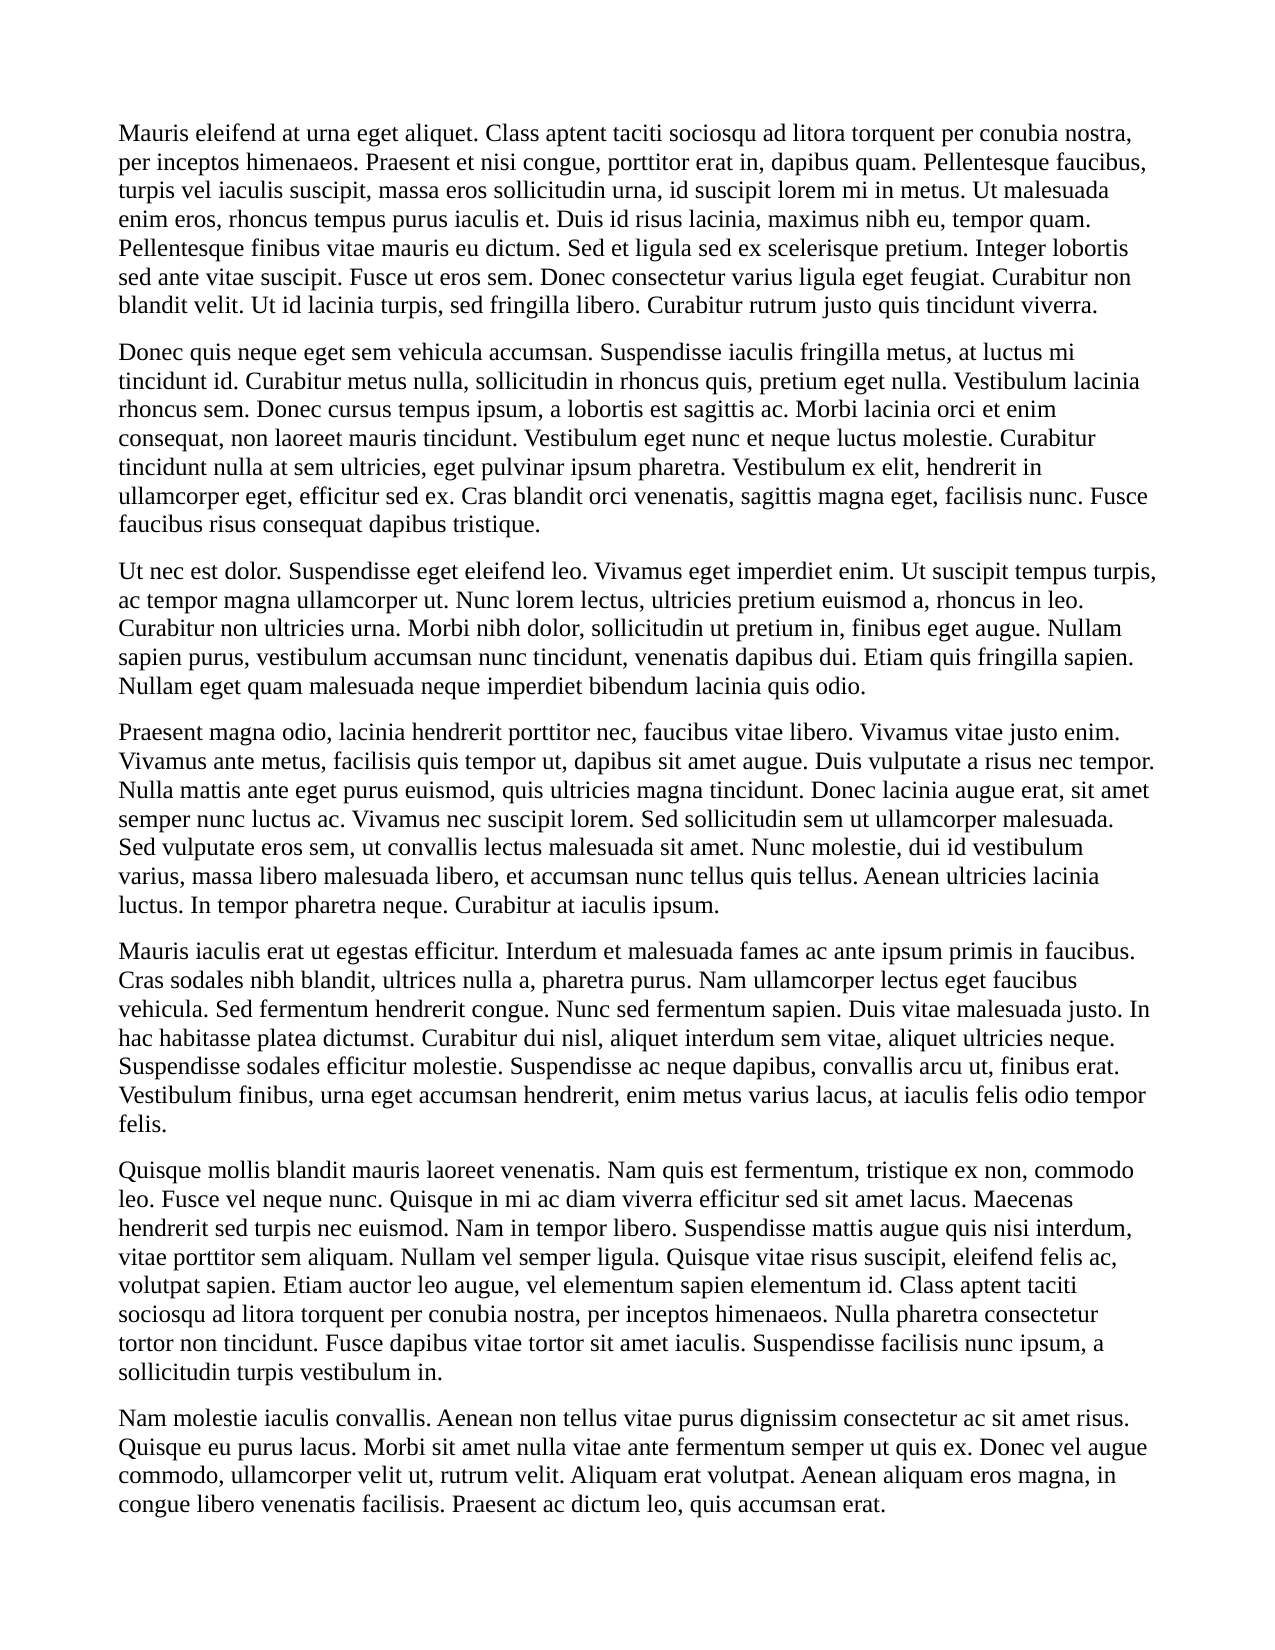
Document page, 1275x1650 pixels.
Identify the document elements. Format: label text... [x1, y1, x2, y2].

text Nam molestie iaculis convallis. Aenean non tellus vitae purus dignissim consectetur ac sit amet risus. Quisque eu purus lacus. Morbi sit amet nulla vitae ante fermentum semper ut quis ex. Donec vel augue commodo, ullamcorper velit ut, rutrum velit. Aliquam erat volutpat. Aenean aliquam eros magna, in congue libero venenatis facilisis. Praesent ac dictum leo, quis accumsan erat. [118, 1403, 1157, 1518]
text Ut nec est dolor. Suspendisse eget eleifend leo. Vivamus eget imperdiet enim. Ut suscipit tempus turpis, ac tempor magna ullamcorper ut. Nunc lorem lectus, ultricies pretium euismod a, rhoncus in leo. Curabitur non ultricies urna. Morbi nibh dolor, sollicitudin ut pretium in, finibus eget augue. Nullam sapien purus, vestibulum accumsan nunc tincidunt, venenatis dapibus dui. Etiam quis fringilla sapien. Nullam eget quam malesuada neque imperdiet bibendum lacinia quis odio. [118, 556, 1157, 700]
text Quisque mollis blandit mauris laoreet venenatis. Nam quis est fermentum, tristique ex non, commodo leo. Fusce vel neque nunc. Quisque in mi ac diam viverra efficitur sed sit amet lacus. Maecenas hendrerit sed turpis nec euismod. Nam in tempor libero. Suspendisse mattis augue quis nisi interdum, vitae porttitor sem aliquam. Nullam vel semper ligula. Quisque vitae risus suscipit, eleifend felis ac, volutpat sapien. Etiam auctor leo augue, vel elementum sapien elementum id. Class aptent taciti sociosqu ad litora torquent per conubia nostra, per inceptos himenaeos. Nulla pharetra consectetur tortor non tincidunt. Fusce dapibus vitae tortor sit amet iaculis. Suspendisse facilisis nunc ipsum, a sollicitudin turpis vestibulum in. [118, 1155, 1157, 1385]
text Mauris iaculis erat ut egestas efficitur. Interdum et malesuada fames ac ante ipsum primis in faucibus. Cras sodales nibh blandit, ultrices nulla a, pharetra purus. Nam ullamcorper lectus eget faucibus vehicula. Sed fermentum hendrerit congue. Nunc sed fermentum sapien. Duis vitae malesuada justo. In hac habitasse platea dictumst. Curabitur dui nisl, aliquet interdum sem vitae, aliquet ultricies neque. Suspendisse sodales efficitur molestie. Suspendisse ac neque dapibus, convallis arcu ut, finibus erat. Vestibulum finibus, urna eget accumsan hendrerit, enim metus varius lacus, at iaculis felis odio tempor felis. [118, 936, 1157, 1138]
text Donec quis neque eget sem vehicula accumsan. Suspendisse iaculis fringilla metus, at luctus mi tincidunt id. Curabitur metus nulla, sollicitudin in rhoncus quis, pretium eget nulla. Vestibulum lacinia rhoncus sem. Donec cursus tempus ipsum, a lobortis est sagittis ac. Morbi lacinia orci et enim consequat, non laoreet mauris tincidunt. Vestibulum eget nunc et neque luctus molestie. Curabitur tincidunt nulla at sem ultricies, eget pulvinar ipsum pharetra. Vestibulum ex elit, hendrerit in ullamcorper eget, efficitur sed ex. Cras blandit orci venenatis, sagittis magna eget, facilisis nunc. Fusce faucibus risus consequat dapibus tristique. [118, 337, 1157, 538]
text Praesent magna odio, lacinia hendrerit porttitor nec, faucibus vitae libero. Vivamus vitae justo enim. Vivamus ante metus, facilisis quis tempor ut, dapibus sit amet augue. Duis vulputate a risus nec tempor. Nulla mattis ante eget purus euismod, quis ultricies magna tincidunt. Donec lacinia augue erat, sit amet semper nunc luctus ac. Vivamus nec suscipit lorem. Sed sollicitudin sem ut ullamcorper malesuada. Sed vulputate eros sem, ut convallis lectus malesuada sit amet. Nunc molestie, dui id vestibulum varius, massa libero malesuada libero, et accumsan nunc tellus quis tellus. Aenean ultricies lacinia luctus. In tempor pharetra neque. Curabitur at iaculis ipsum. [118, 717, 1157, 919]
text Mauris eleifend at urna eget aliquet. Class aptent taciti sociosqu ad litora torquent per conubia nostra, per inceptos himenaeos. Praesent et nisi congue, porttitor erat in, dapibus quam. Pellentesque faucibus, turpis vel iaculis suscipit, massa eros sollicitudin urna, id suscipit lorem mi in metus. Ut malesuada enim eros, rhoncus tempus purus iaculis et. Duis id risus lacinia, maximus nibh eu, tempor quam. Pellentesque finibus vitae mauris eu dictum. Sed et ligula sed ex scelerisque pretium. Integer lobortis sed ante vitae suscipit. Fusce ut eros sem. Donec consectetur varius ligula eget feugiat. Curabitur non blandit velit. Ut id lacinia turpis, sed fringilla libero. Curabitur rutrum justo quis tincidunt viverra. [118, 118, 1157, 319]
